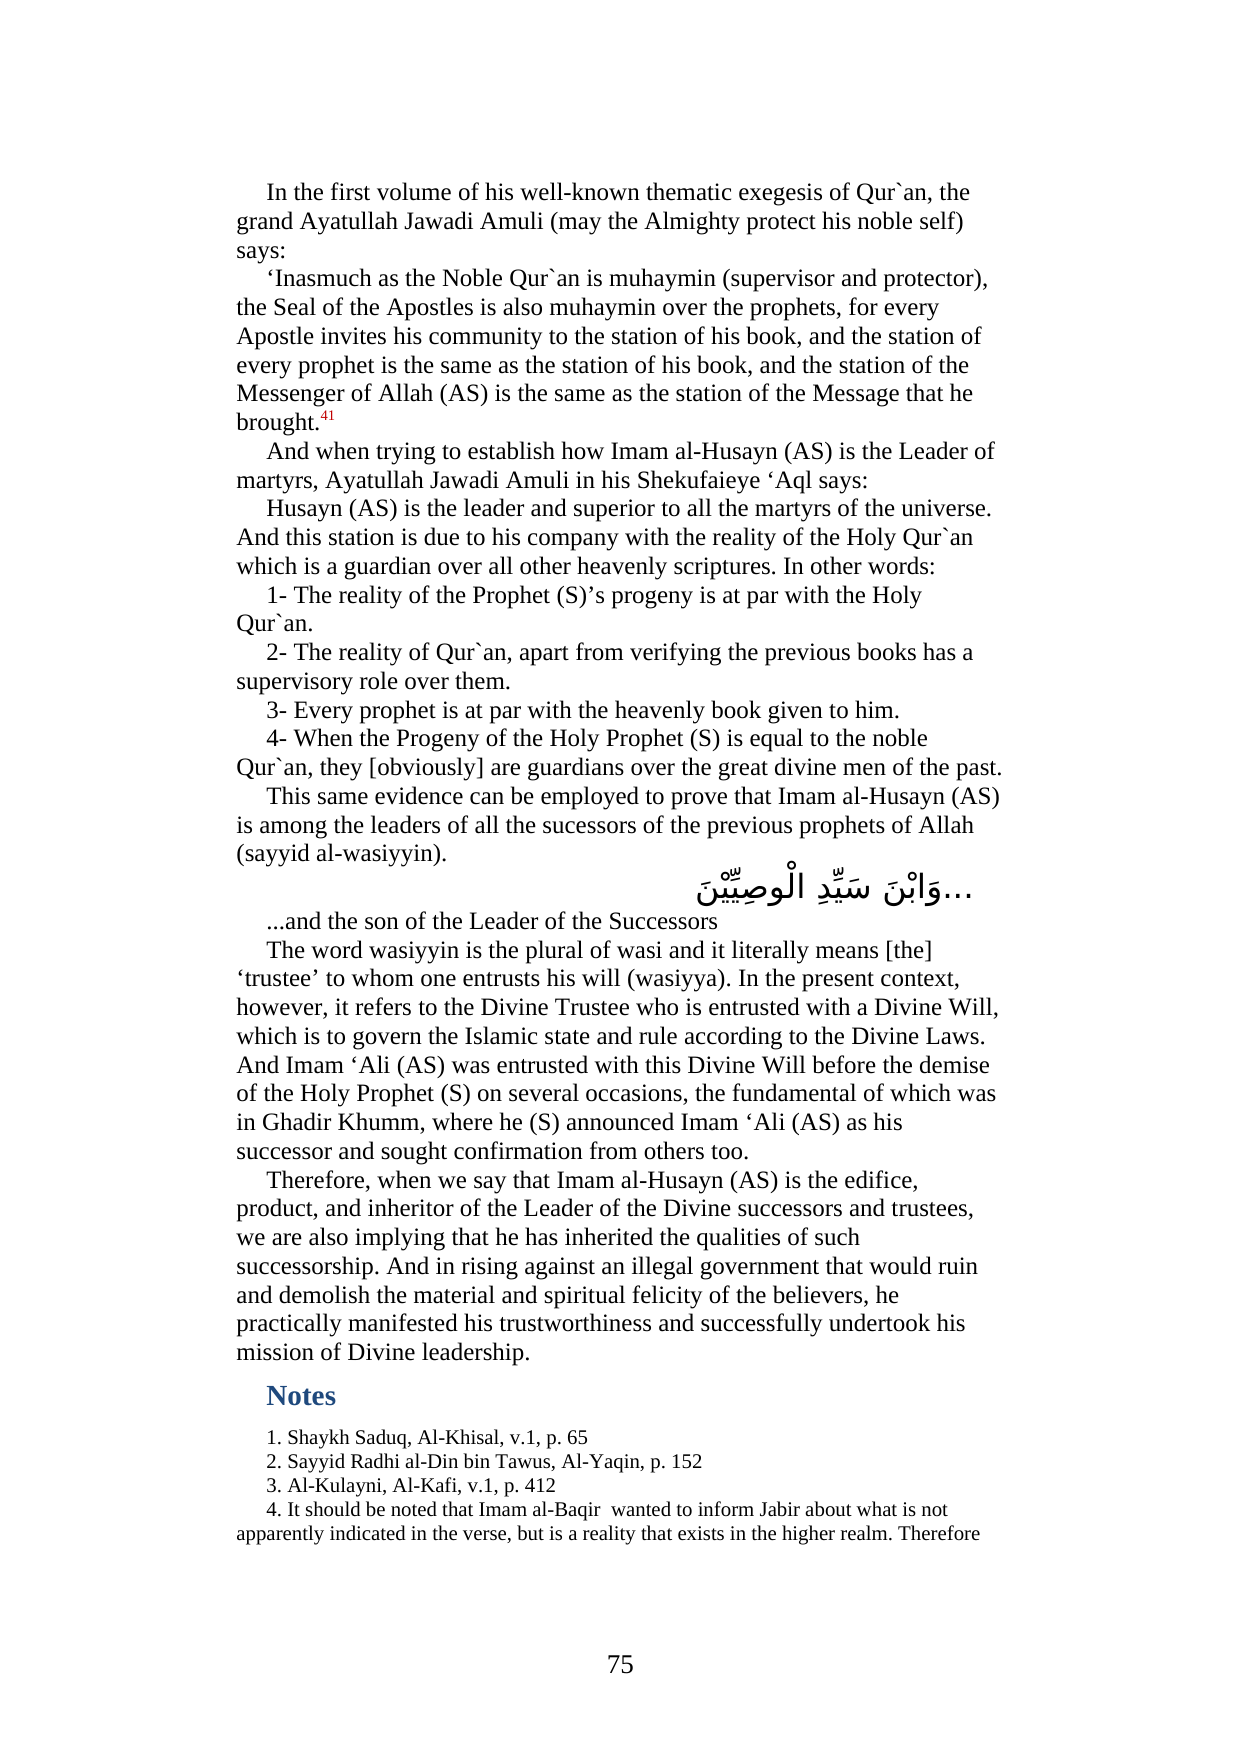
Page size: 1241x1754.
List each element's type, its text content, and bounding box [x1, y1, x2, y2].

text Husayn (AS) is the leader and superior to all the martyrs of the universe. And this station is due to his company with the reality of the Holy Qur`an which is a guardian over all other heavenly scriptures. In other words: [236, 493, 1004, 580]
text 3. Al-Kulayni, Al-Kafi, v.1, p. 412 [236, 1473, 1004, 1497]
text In the first volume of his well-known thematic exegesis of Qur`an, the grand Ayatullah Jawadi Amuli (may the Almighty protect his noble self) says: [236, 177, 1004, 263]
text 1. Shaykh Saduq, Al-Khisal, v.1, p. 65 [236, 1424, 1004, 1449]
text 3- Every prophet is at par with the heavenly book given to him. [236, 695, 1004, 723]
text The word wasiyyin is the plural of wasi and it literally means [the] ‘trustee’ to whom one entrusts his will (wasiyya). In the present context, however, it refers to the Divine Trustee who is entrusted with a Divine Will, which is to govern the Islamic state and rule according to the Divine Laws. And Imam ‘Ali (AS) was entrusted with this Divine Will before the demise of the Holy Prophet (S) on several occasions, the fundamental of which was in Ghadir Khumm, where he (S) announced Imam ‘Ali (AS) as his successor and sought confirmation from others too. [236, 935, 1004, 1165]
text 1- The reality of the Prophet (S)’s progeny is at par with the Holy Qur`an. [236, 580, 1004, 637]
text ‘Inasmuch as the Noble Qur`an is muhaymin (supervisor and protector), the Seal of the Apostles is also muhaymin over the prophets, for every Apostle invites his community to the station of his book, and the station of every prophet is the same as the station of his book, and the station of the Messenger of Allah (AS) is the same as the station of the Message that he brought.41 [236, 263, 1004, 436]
text ...وَابْنَ سَيِّدِ الْوصِيِّيْنَ [236, 867, 1004, 906]
text 4- When the Progeny of the Holy Prophet (S) is equal to the noble Qur`an, they [obviously] are guardians over the great divine men of the past. [236, 723, 1004, 781]
text 2. Sayyid Radhi al-Din bin Tawus, Al-Yaqin, p. 152 [236, 1449, 1004, 1473]
subtitle Notes [236, 1378, 1004, 1412]
text And when trying to establish how Imam al-Husayn (AS) is the Leader of martyrs, Ayatullah Jawadi Amuli in his Shekufaieye ‘Aql says: [236, 436, 1004, 493]
text 2- The reality of Qur`an, apart from verifying the previous books has a supervisory role over them. [236, 637, 1004, 695]
text This same evidence can be employed to prove that Imam al-Husayn (AS) is among the leaders of all the sucessors of the previous prophets of Allah (sayyid al-wasiyyin). [236, 781, 1004, 867]
text ...and the son of the Leader of the Successors [236, 906, 1004, 935]
text Therefore, when we say that Imam al-Husayn (AS) is the edifice, product, and inheritor of the Leader of the Divine successors and trustees, we are also implying that he has inherited the qualities of such successorship. And in rising against an illegal government that would ruin and demolish the material and spiritual felicity of the believers, he practically manifested his trustworthiness and successfully undertook his mission of Divine leadership. [236, 1165, 1004, 1366]
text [236, 1497, 1004, 1545]
